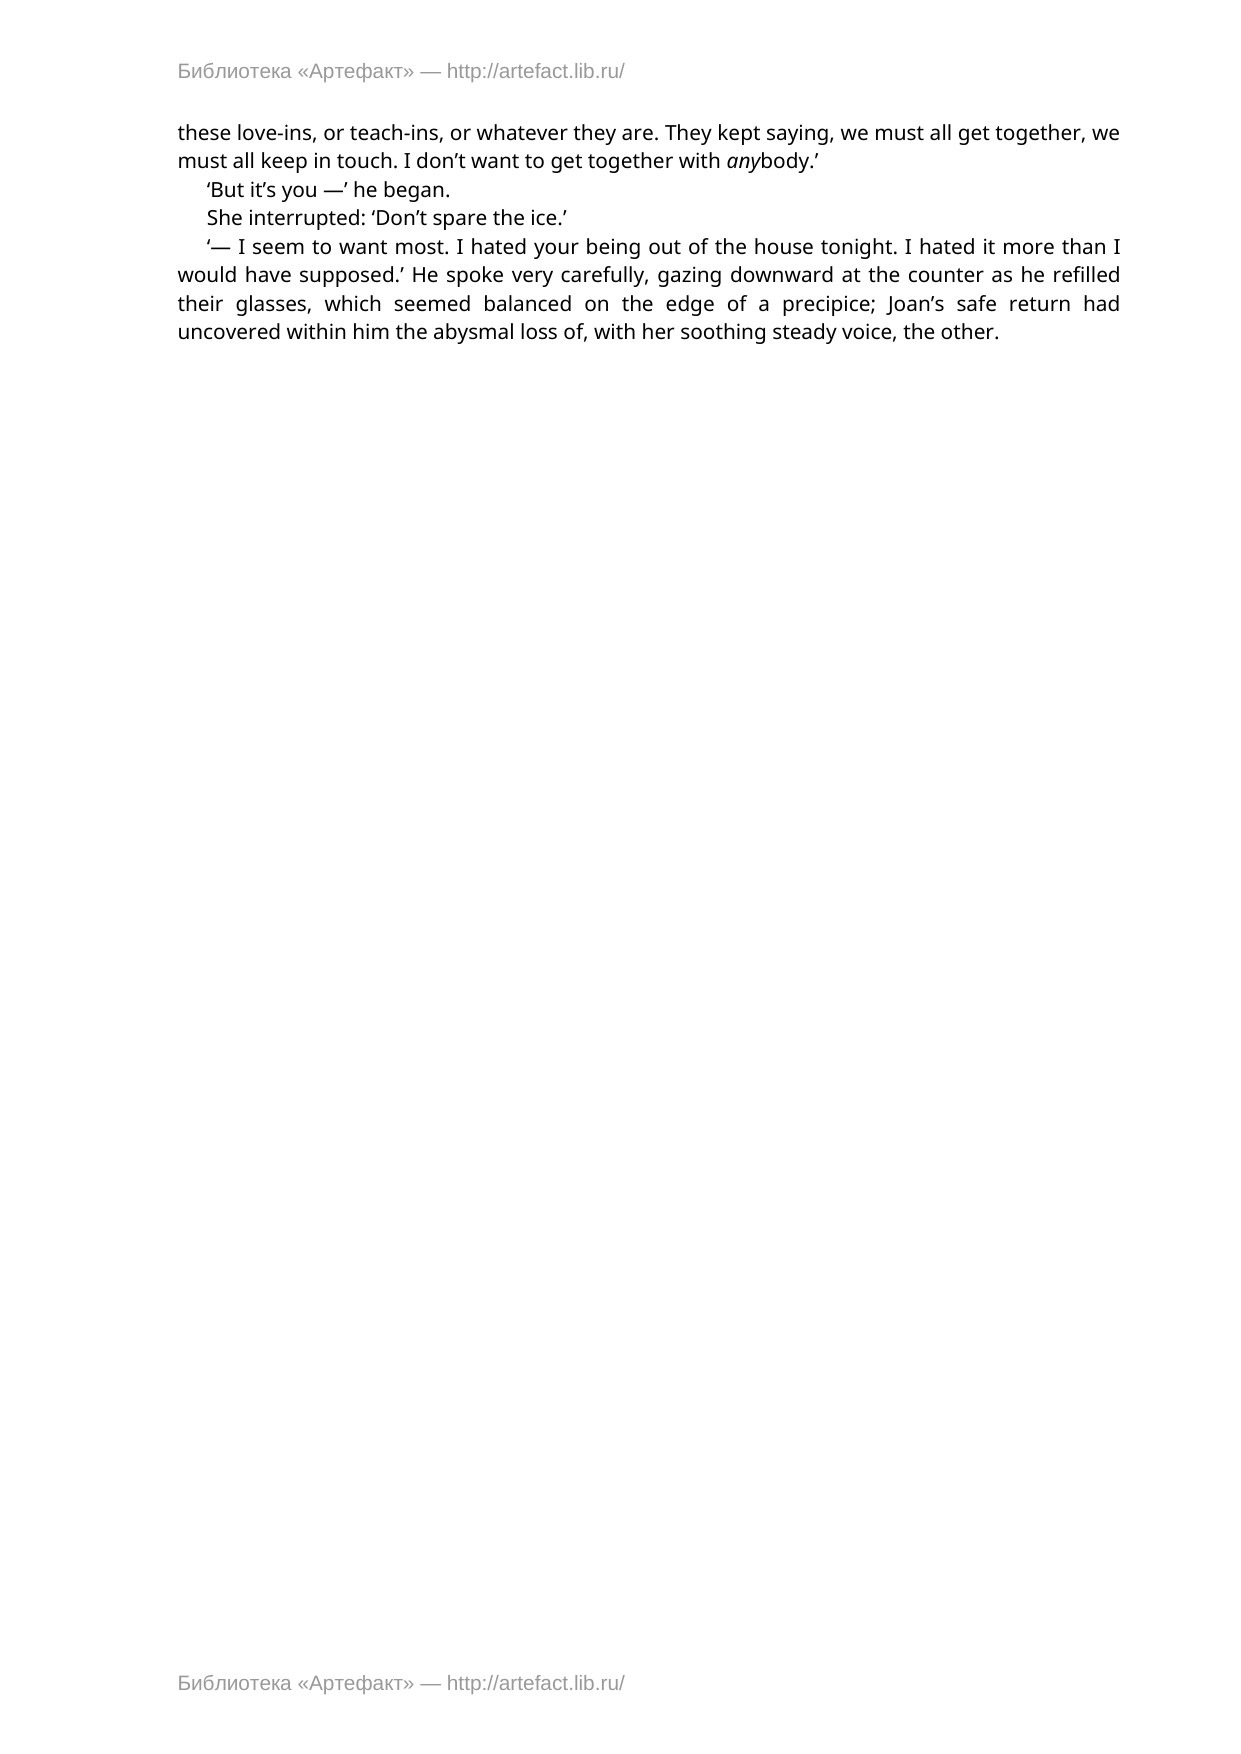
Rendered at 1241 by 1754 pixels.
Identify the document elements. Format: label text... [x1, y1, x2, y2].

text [177, 118, 1122, 175]
text ‘But it’s you —’ he began. [177, 175, 1122, 203]
text She interrupted: ‘Don’t spare the ice.’ [177, 203, 1122, 232]
text ‘— I seem to want most. I hated your being out of the house tonight. I hated it more than I would have supposed.’ He spoke very carefully, gazing downward at the counter as he refilled their glasses, which seemed balanced on the edge of a precipice; Joan’s safe return had uncovered within him the abysmal loss of, with her soothing steady voice, the other. [177, 232, 1122, 346]
